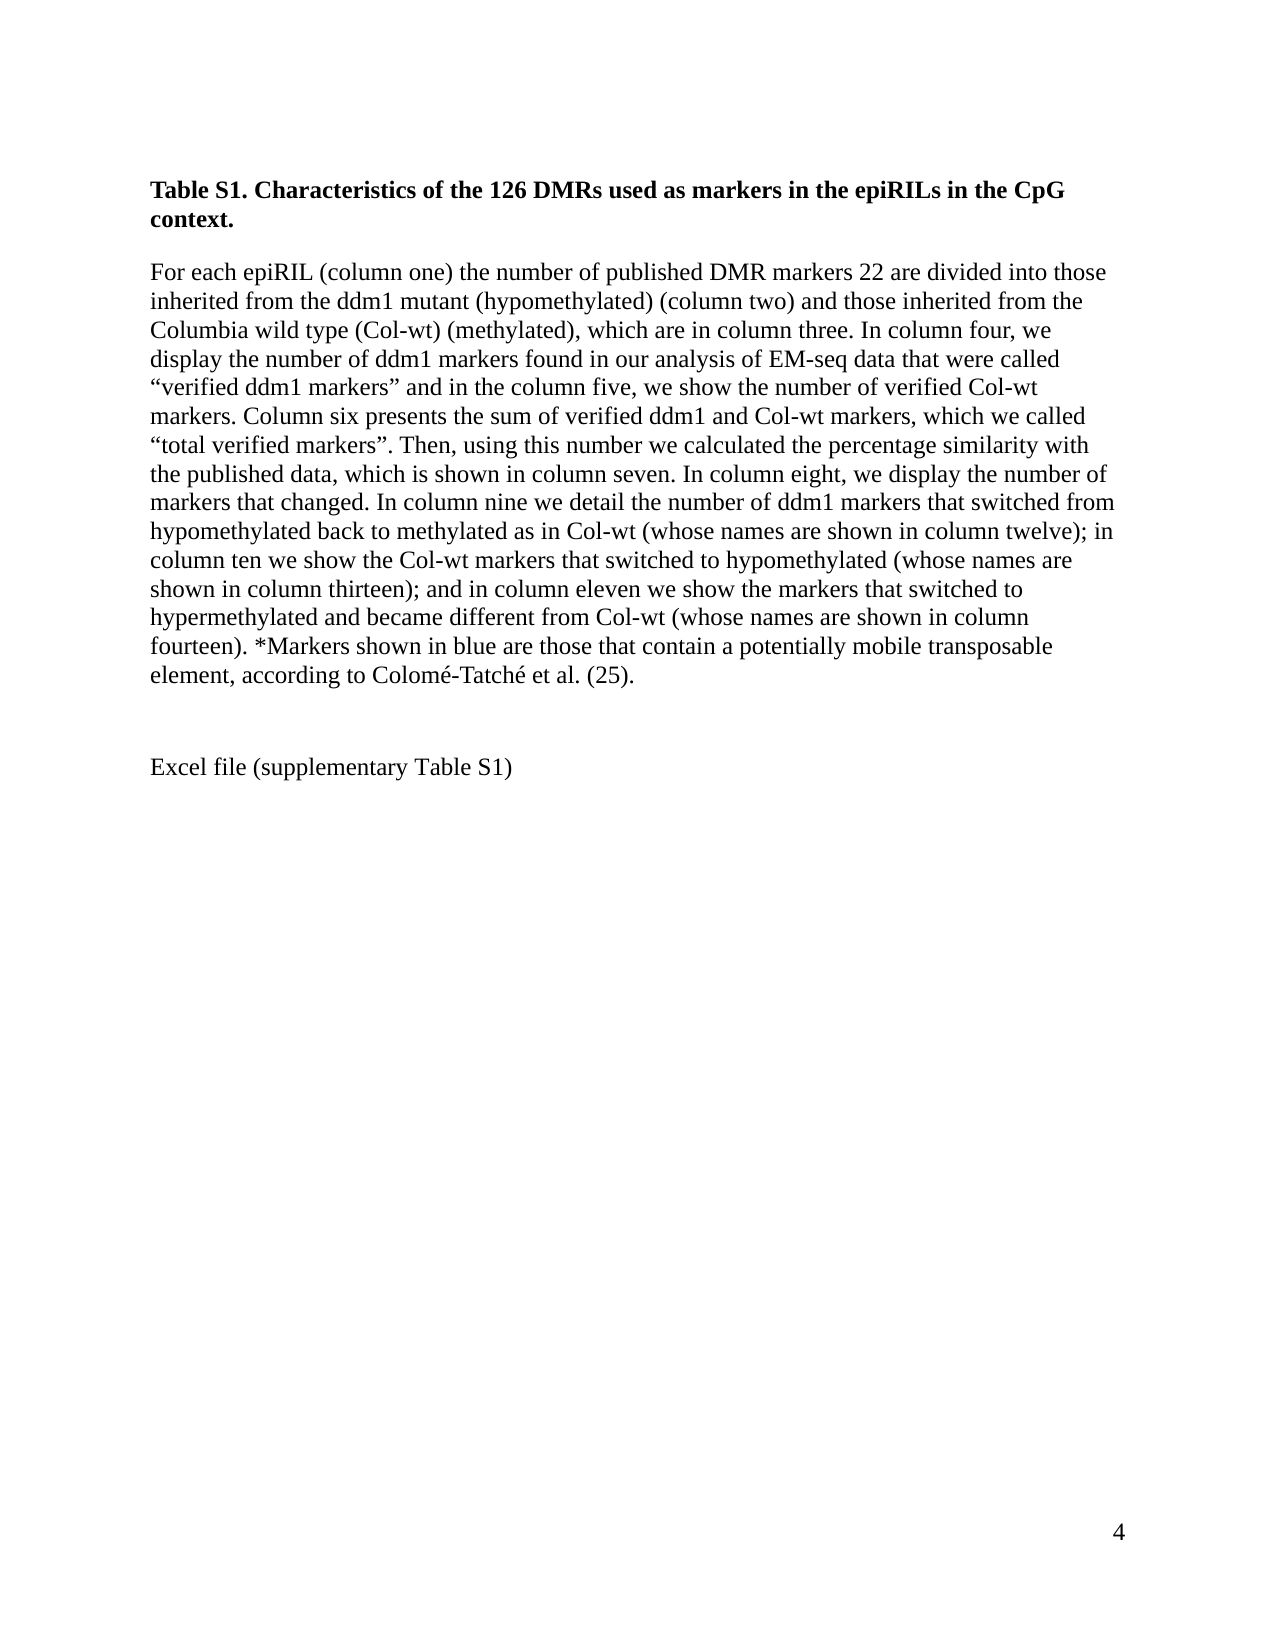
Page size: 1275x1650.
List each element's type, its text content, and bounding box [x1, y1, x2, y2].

subtitle Table S1. Characteristics of the 126 DMRs used as markers in the epiRILs in the CpG context. [150, 175, 1125, 232]
text Excel file (supplementary Table S1) [150, 752, 1125, 781]
subtitle For each epiRIL (column one) the number of published DMR markers 22 are divided into those inherited from the ddm1 mutant (hypomethylated) (column two) and those inherited from the Columbia wild type (Col-wt) (methylated), which are in column three. In column four, we display the number of ddm1 markers found in our analysis of EM-seq data that were called “verified ddm1 markers” and in the column five, we show the number of verified Col-wt markers. Column six presents the sum of verified ddm1 and Col-wt markers, which we called “total verified markers”. Then, using this number we calculated the percentage similarity with the published data, which is shown in column seven. In column eight, we display the number of markers that changed. In column nine we detail the number of ddm1 markers that switched from hypomethylated back to methylated as in Col-wt (whose names are shown in column twelve); in column ten we show the Col-wt markers that switched to hypomethylated (whose names are shown in column thirteen); and in column eleven we show the markers that switched to hypermethylated and became different from Col-wt (whose names are shown in column fourteen). *Markers shown in blue are those that contain a potentially mobile transposable element, according to Colomé-Tatché et al. (25). [150, 257, 1125, 689]
